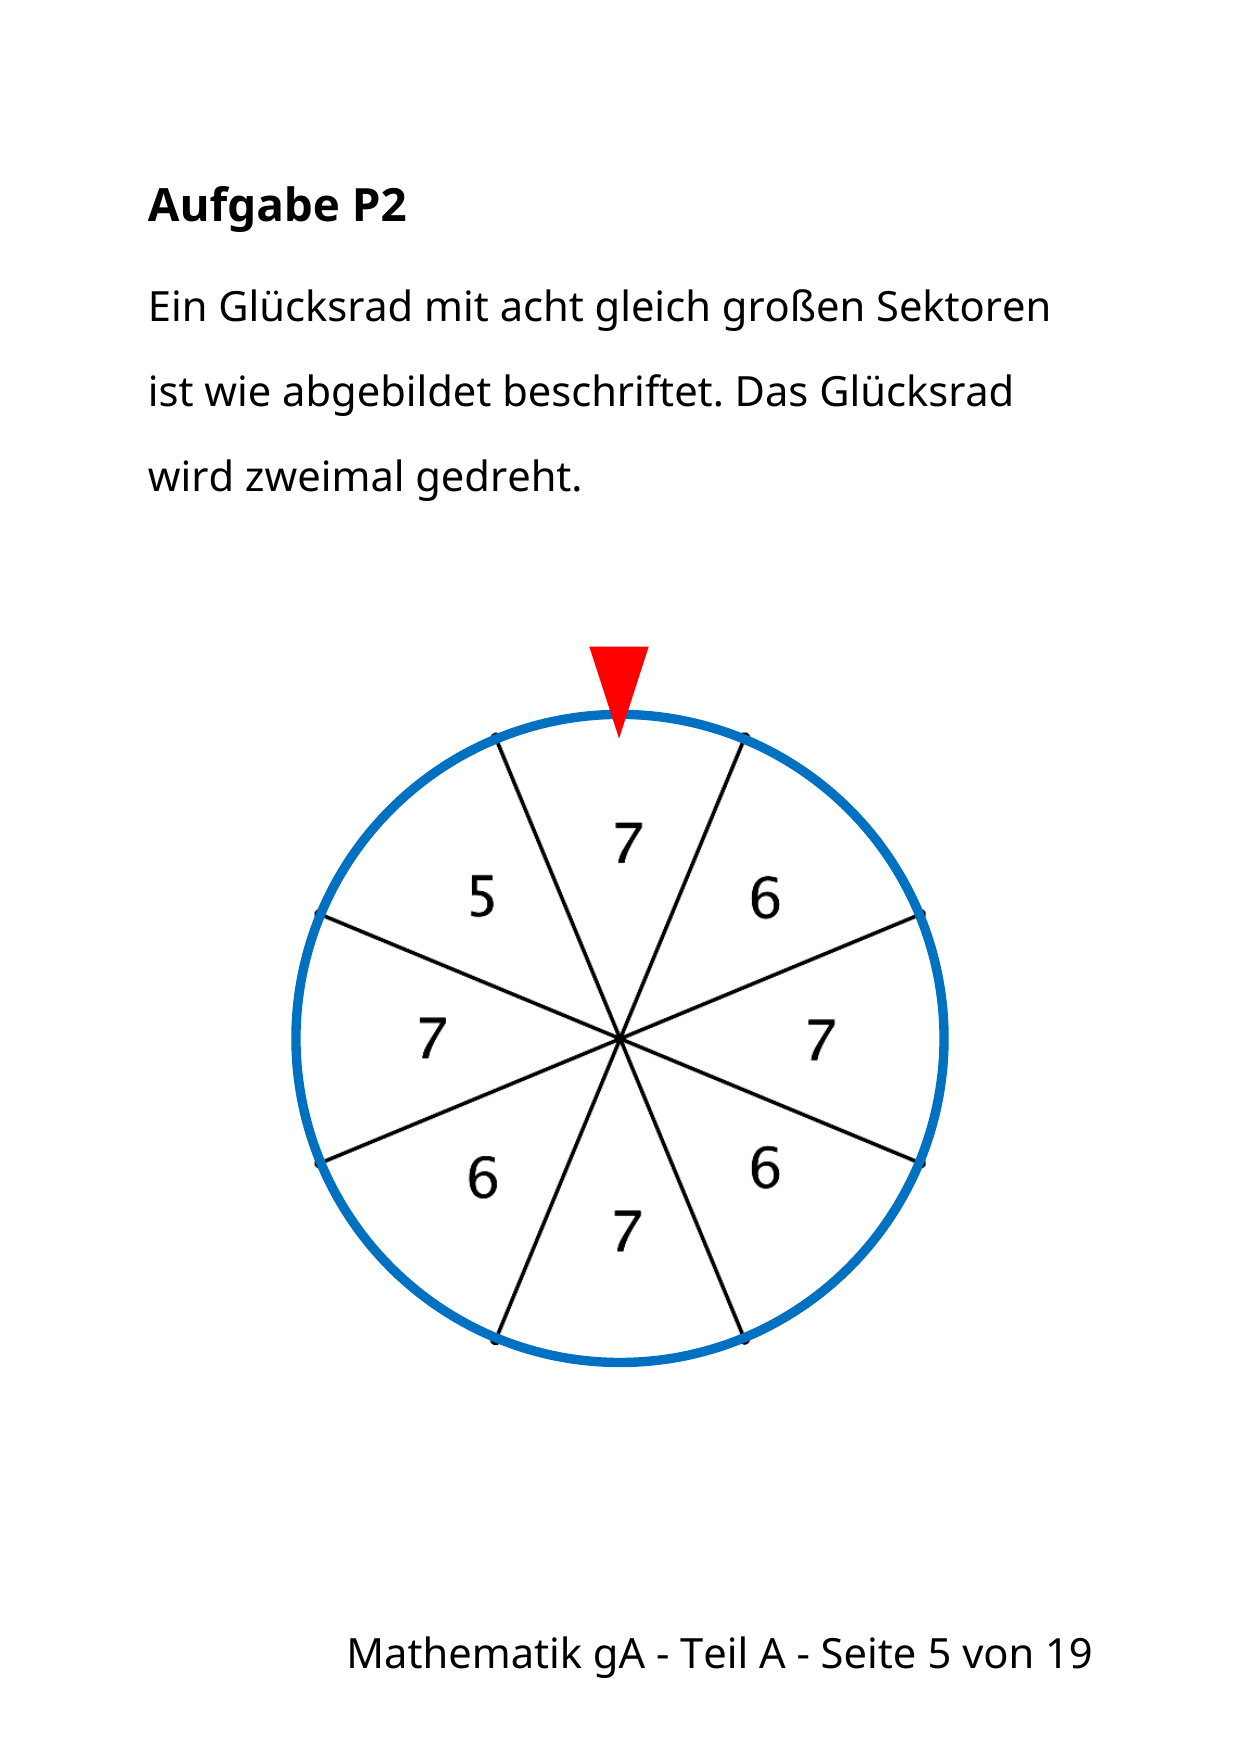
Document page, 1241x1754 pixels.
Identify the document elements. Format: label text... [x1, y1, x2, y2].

subtitle Aufgabe P2 [148, 173, 1093, 235]
text Ein Glücksrad mit acht gleich großen Sektoren ist wie abgebildet beschriftet. Das Glücksrad wird zweimal gedreht. [148, 277, 1093, 503]
